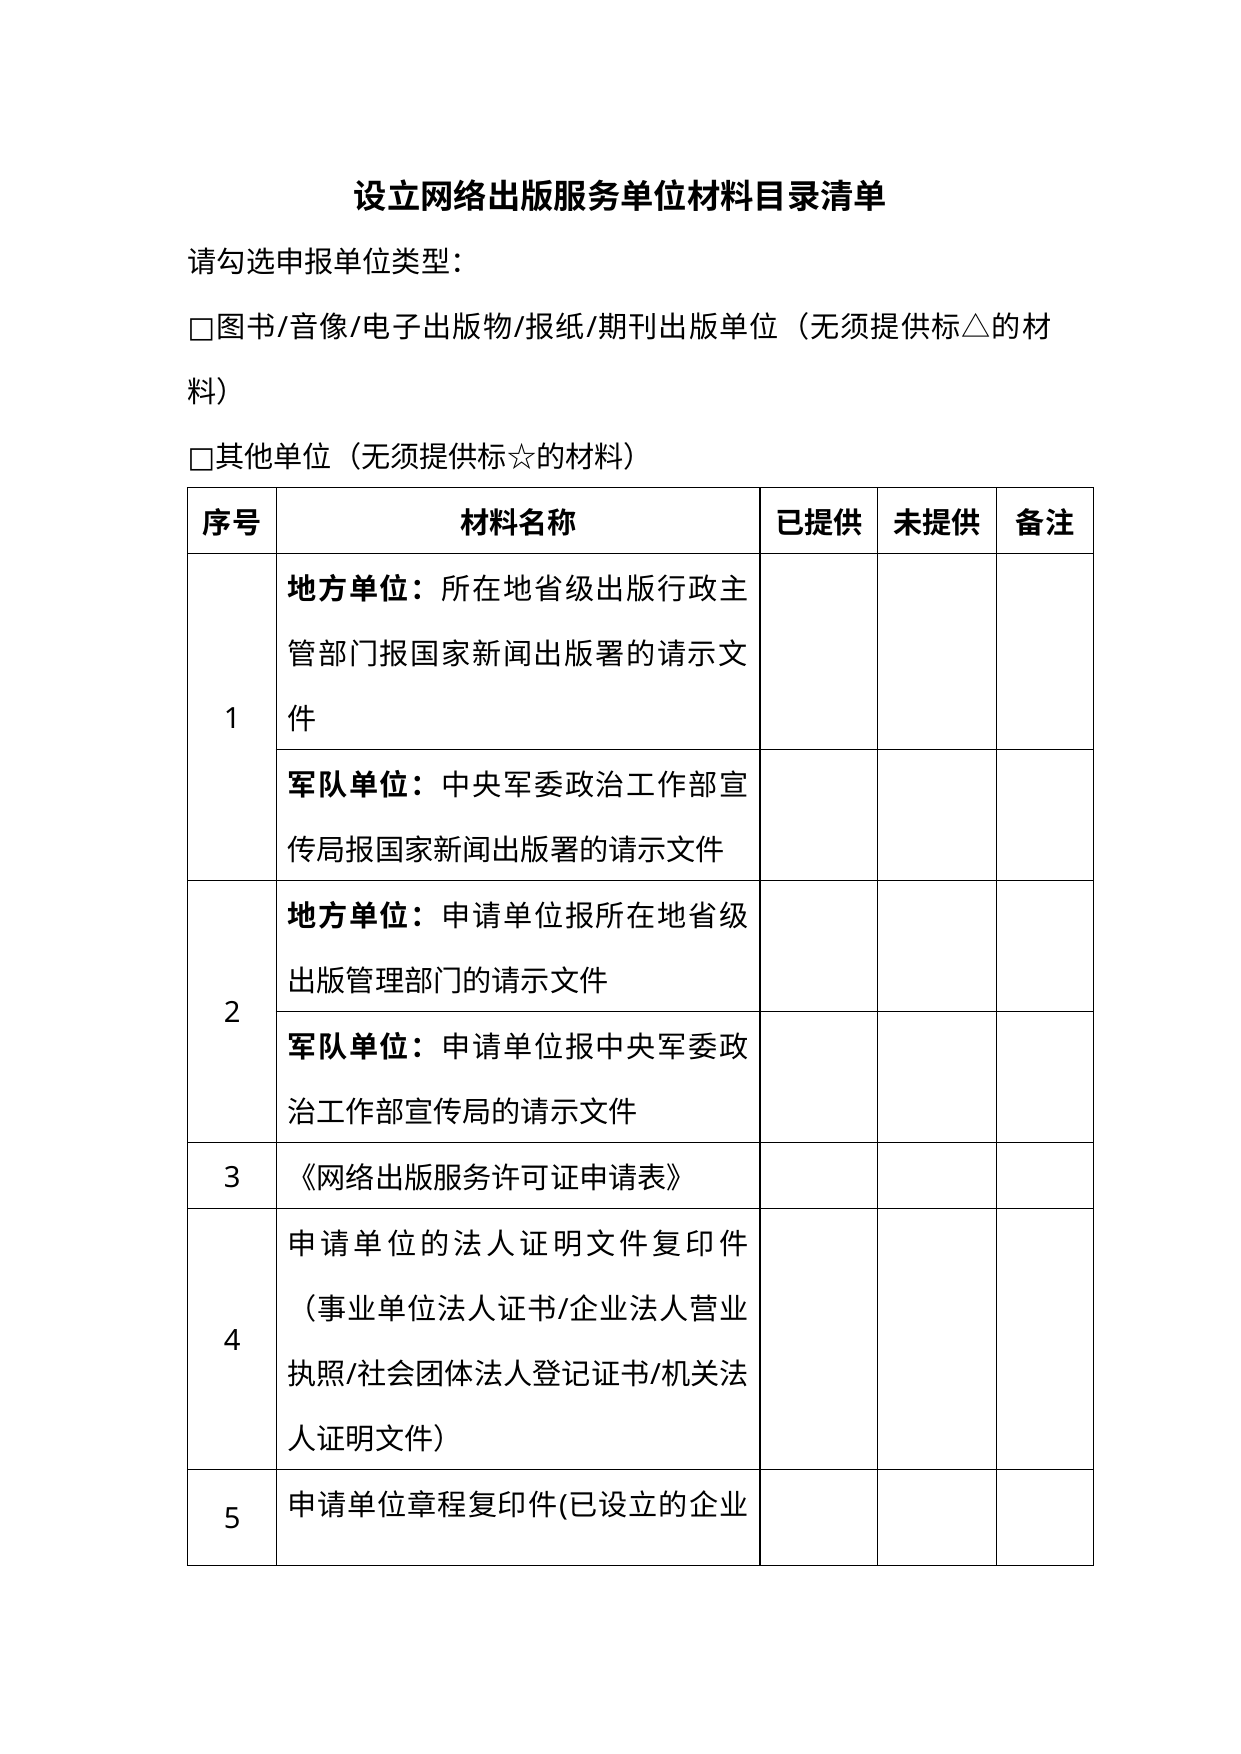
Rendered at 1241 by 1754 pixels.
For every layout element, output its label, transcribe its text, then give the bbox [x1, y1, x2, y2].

table_cell [761, 1012, 877, 1142]
table_cell [997, 1143, 1093, 1208]
table_cell [997, 1470, 1093, 1565]
table_cell [761, 1209, 877, 1469]
table_cell 军队单位：申请单位报中央军委政治工作部宣传局的请示文件 [277, 1012, 759, 1142]
table_cell [878, 1209, 996, 1469]
table_cell 申请单位的法人证明文件复印件（事业单位法人证书/企业法人营业执照/社会团体法人登记证书/机关法人证明文件） [277, 1209, 759, 1469]
table_cell [878, 1143, 996, 1208]
table_cell 地方单位：所在地省级出版行政主管部门报国家新闻出版署的请示文件 [277, 554, 759, 749]
table_cell 1 [188, 554, 276, 880]
text 请勾选申报单位类型： [187, 227, 1053, 292]
table_cell [878, 554, 996, 749]
table_header 备注 [997, 488, 1093, 553]
table_cell [761, 1470, 877, 1565]
table_cell 2 [188, 881, 276, 1142]
table_cell [761, 750, 877, 880]
table_cell 地方单位：申请单位报所在地省级出版管理部门的请示文件 [277, 881, 759, 1011]
table_cell [761, 1143, 877, 1208]
table_header 序号 [188, 488, 276, 553]
table_cell [997, 554, 1093, 749]
table_cell [761, 554, 877, 749]
text □图书/音像/电子出版物/报纸/期刊出版单位（无须提供标△的材料） [187, 292, 1053, 422]
table_cell [761, 881, 877, 1011]
table_cell [997, 1209, 1093, 1469]
table_cell [878, 750, 996, 880]
text □其他单位（无须提供标☆的材料） [187, 422, 1053, 487]
table_cell 《网络出版服务许可证申请表》 [277, 1143, 759, 1208]
table_cell [878, 1012, 996, 1142]
table_cell [997, 750, 1093, 880]
table_cell 5 [188, 1470, 276, 1565]
table_cell 3 [188, 1143, 276, 1208]
table_cell [997, 881, 1093, 1011]
table_cell [997, 1012, 1093, 1142]
table_header 已提供 [761, 488, 877, 553]
table_cell [878, 1470, 996, 1565]
table_header 材料名称 [277, 488, 759, 553]
table_cell 军队单位：中央军委政治工作部宣传局报国家新闻出版署的请示文件 [277, 750, 759, 880]
table_header 未提供 [878, 488, 996, 553]
table_cell [878, 881, 996, 1011]
table_cell 4 [188, 1209, 276, 1469]
text 设立网络出版服务单位材料目录清单 [187, 162, 1053, 227]
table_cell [277, 1470, 759, 1565]
